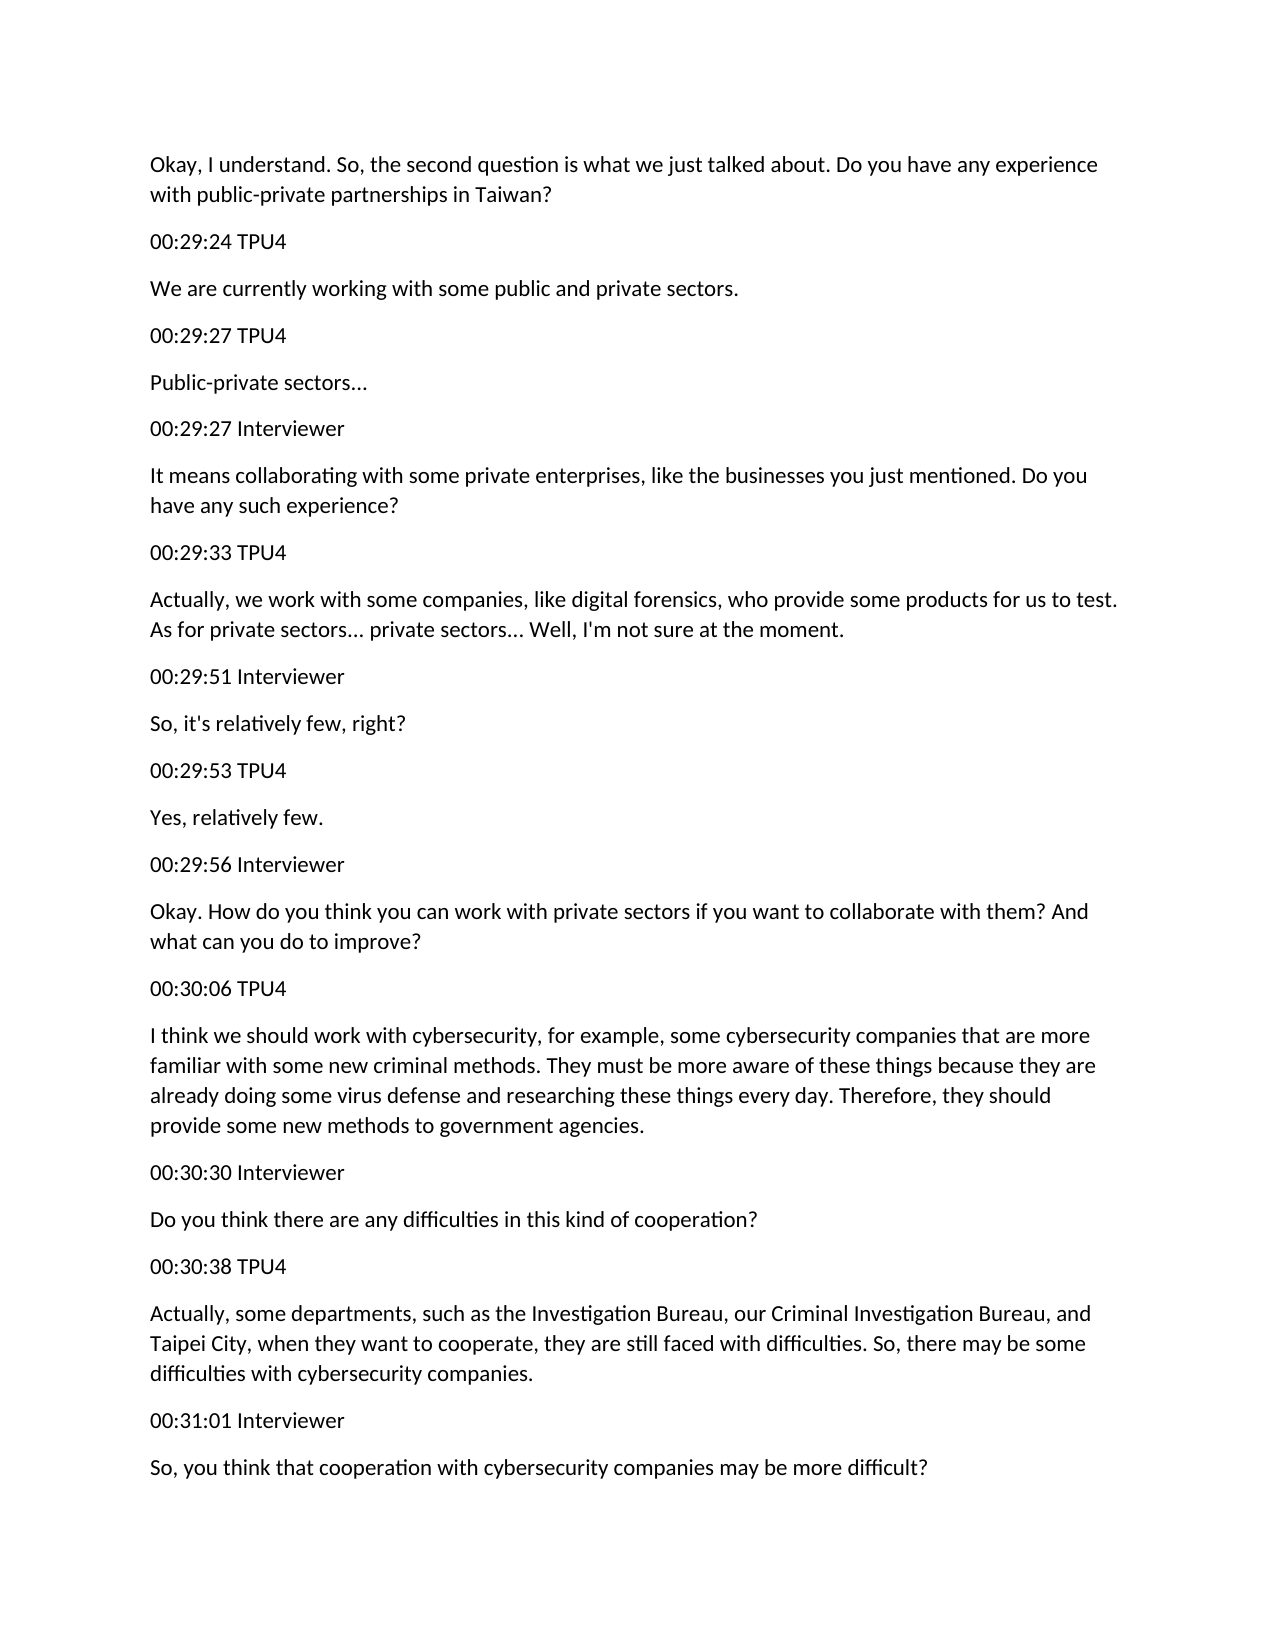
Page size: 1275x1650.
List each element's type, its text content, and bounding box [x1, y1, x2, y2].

text Okay, I understand. So, the second question is what we just talked about. Do you have any experience with public-private partnerships in Taiwan? [150, 150, 1125, 208]
text Yes, relatively few. [150, 803, 1125, 831]
text 00:30:38 TPU4 [150, 1252, 1125, 1280]
text I think we should work with cybersecurity, for example, some cybersecurity companies that are more familiar with some new criminal methods. They must be more aware of these things because they are already doing some virus defense and researching these things every day. Therefore, they should provide some new methods to government agencies. [150, 1021, 1125, 1139]
text Actually, we work with some companies, like digital forensics, who provide some products for us to test. As for private sectors... private sectors... Well, I'm not sure at the moment. [150, 585, 1125, 644]
text 00:29:24 TPU4 [150, 227, 1125, 255]
text 00:29:53 TPU4 [150, 756, 1125, 784]
text 00:31:01 Interviewer [150, 1406, 1125, 1434]
text 00:30:06 TPU4 [150, 974, 1125, 1002]
text Okay. How do you think you can work with private sectors if you want to collaborate with them? And what can you do to improve? [150, 897, 1125, 955]
text 00:29:27 TPU4 [150, 321, 1125, 349]
text 00:29:33 TPU4 [150, 538, 1125, 567]
text 00:29:56 Interviewer [150, 850, 1125, 878]
text It means collaborating with some private enterprises, like the businesses you just mentioned. Do you have any such experience? [150, 461, 1125, 520]
text So, you think that cooperation with cybersecurity companies may be more difficult? [150, 1453, 1125, 1481]
text So, it's relatively few, right? [150, 709, 1125, 737]
text Public-private sectors... [150, 368, 1125, 396]
text 00:30:30 Interviewer [150, 1158, 1125, 1186]
text Do you think there are any difficulties in this kind of cooperation? [150, 1205, 1125, 1233]
text 00:29:27 Interviewer [150, 414, 1125, 443]
text Actually, some departments, such as the Investigation Bureau, our Criminal Investigation Bureau, and Taipei City, when they want to cooperate, they are still faced with difficulties. So, there may be some difficulties with cybersecurity companies. [150, 1299, 1125, 1387]
text We are currently working with some public and private sectors. [150, 274, 1125, 302]
text 00:29:51 Interviewer [150, 662, 1125, 691]
